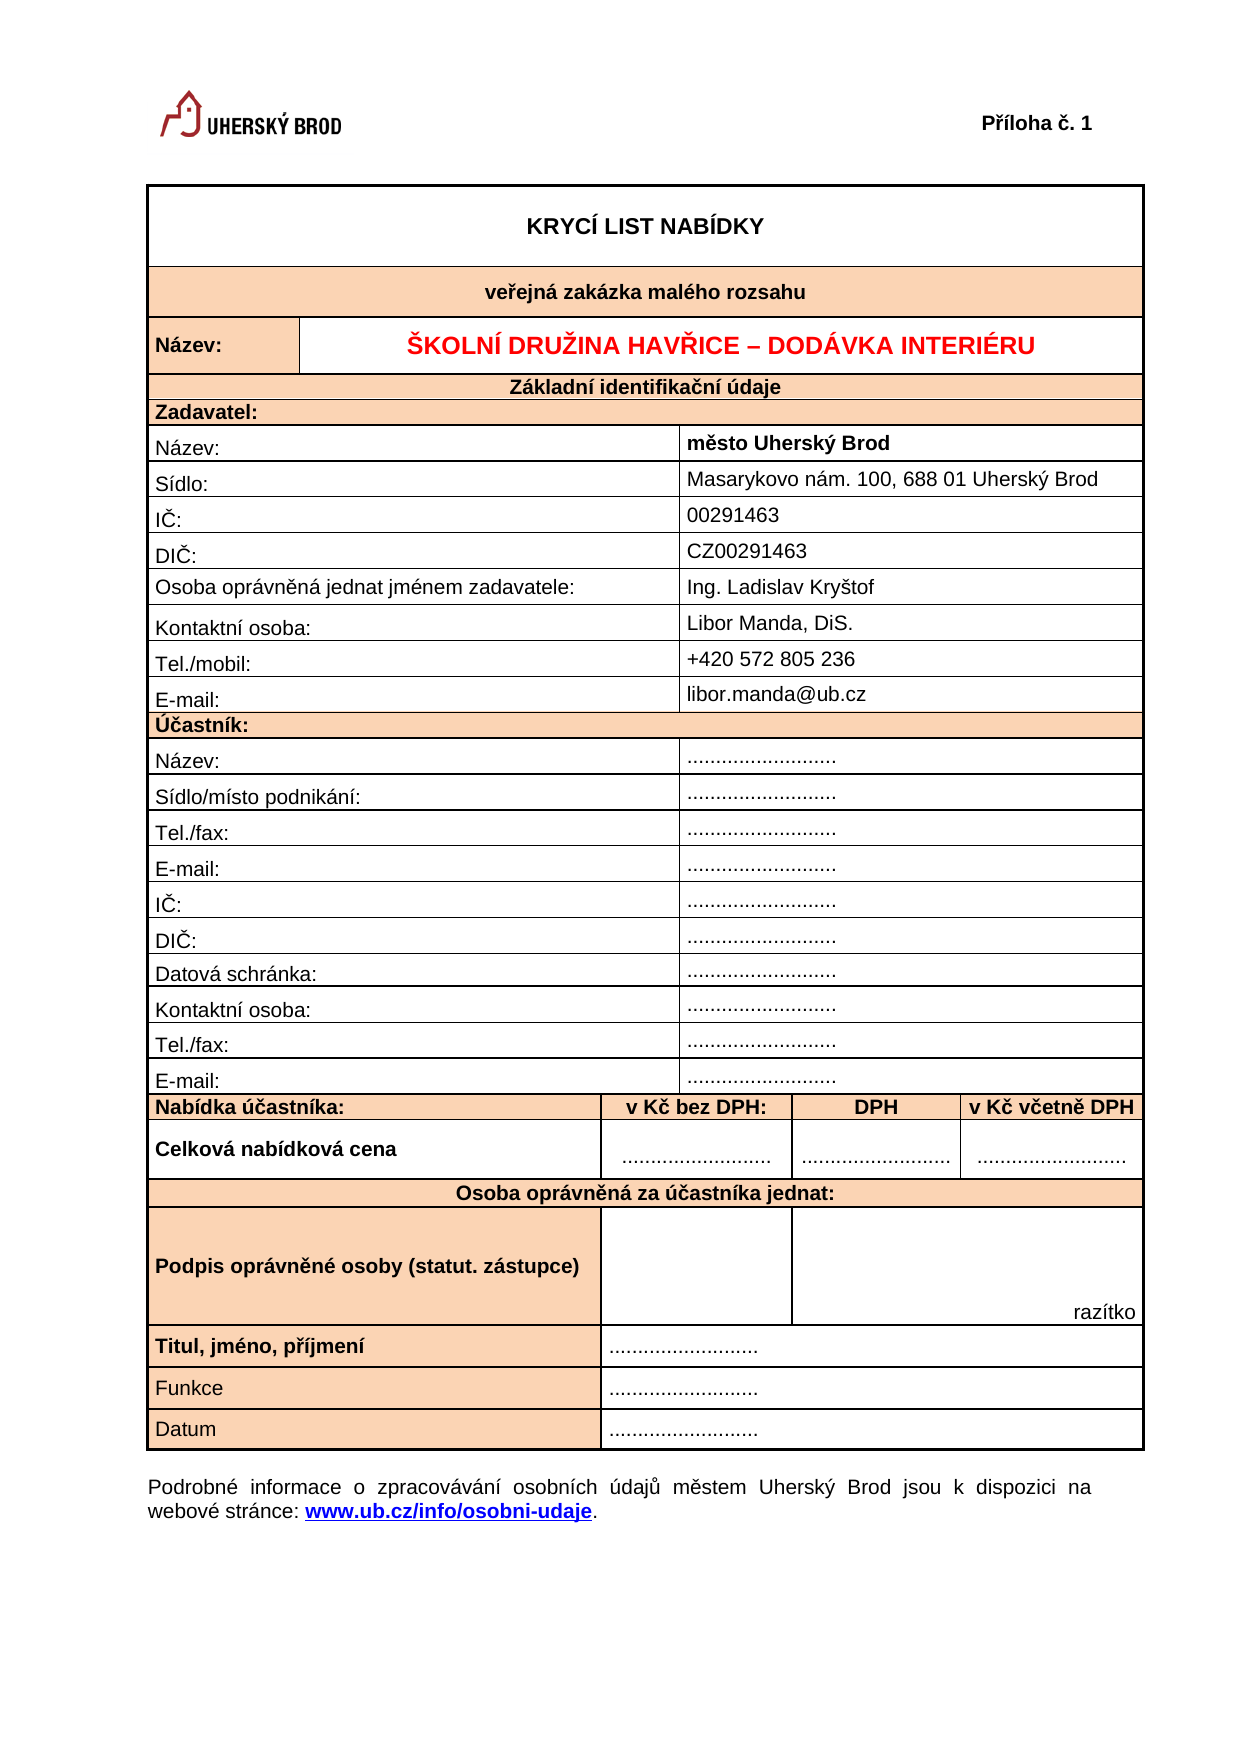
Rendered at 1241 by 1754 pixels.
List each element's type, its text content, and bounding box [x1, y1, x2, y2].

table_cell .......................... [680, 1059, 1142, 1093]
table_cell .......................... [680, 918, 1142, 953]
table_cell .......................... [602, 1410, 1142, 1448]
table_cell veřejná zakázka malého rozsahu [149, 267, 1142, 316]
table_cell Podpis oprávněné osoby (statut. zástupce) [149, 1208, 600, 1324]
table_header KRYCÍ LIST NABÍDKY [149, 187, 1142, 266]
table_cell 00291463 [680, 497, 1142, 532]
table_cell Celková nabídková cena [149, 1120, 600, 1178]
table_cell .......................... [602, 1120, 791, 1178]
table_cell Zadavatel: [149, 400, 1142, 424]
table_cell DIČ: [149, 918, 679, 953]
table_cell Kontaktní osoba: [149, 987, 679, 1021]
table_cell Osoba oprávněná za účastníka jednat: [149, 1180, 1142, 1206]
table_cell Tel./mobil: [149, 641, 679, 676]
table_cell .......................... [602, 1326, 1142, 1366]
table_cell Kontaktní osoba: [149, 605, 679, 639]
table_cell DIČ: [149, 533, 679, 568]
table_cell .......................... [680, 775, 1142, 809]
table_cell E-mail: [149, 677, 679, 711]
table_cell školní družina havřice – dodávka interiéru [300, 318, 1142, 373]
table_cell Sídlo: [149, 462, 679, 496]
table_cell Název: [149, 318, 299, 373]
table_cell razítko [793, 1208, 1142, 1324]
table_cell Funkce [149, 1368, 600, 1408]
table_cell v Kč bez DPH: [602, 1095, 791, 1119]
table_cell IČ: [149, 497, 679, 532]
table_cell .......................... [961, 1120, 1142, 1178]
table_cell Účastník: [149, 713, 1142, 737]
table_cell město Uherský Brod [680, 426, 1142, 460]
table_cell Titul, jméno, příjmení [149, 1326, 600, 1366]
text Podrobné informace o zpracovávání osobních údajů městem Uherský Brod jsou k dispozici na webové stránce: www.ub.cz/info/osobni-udaje. [148, 1475, 1092, 1523]
table_cell [602, 1208, 791, 1324]
table_cell .......................... [680, 846, 1142, 881]
table_cell .......................... [680, 987, 1142, 1021]
table_cell .......................... [602, 1368, 1142, 1408]
table_cell Datum [149, 1410, 600, 1448]
table_cell Tel./fax: [149, 1023, 679, 1057]
table_cell Základní identifikační údaje [149, 375, 1142, 398]
table_cell Nabídka účastníka: [149, 1095, 600, 1119]
table_cell libor.manda@ub.cz [680, 677, 1142, 711]
table_cell .......................... [680, 739, 1142, 773]
table_cell .......................... [680, 882, 1142, 917]
table_cell .......................... [793, 1120, 960, 1178]
table_cell v Kč včetně DPH [961, 1095, 1142, 1119]
table_cell CZ00291463 [680, 533, 1142, 568]
table_cell Ing. Ladislav Kryštof [680, 569, 1142, 604]
table_cell Datová schránka: [149, 954, 679, 985]
table_cell Libor Manda, DiS. [680, 605, 1142, 639]
table_cell Název: [149, 739, 679, 773]
table_cell DPH [793, 1095, 960, 1119]
table_cell Název: [149, 426, 679, 460]
table_cell .......................... [680, 954, 1142, 985]
table_cell Osoba oprávněná jednat jménem zadavatele: [149, 569, 679, 604]
picture [147, 73, 354, 155]
table_cell .......................... [680, 1023, 1142, 1057]
table_cell Tel./fax: [149, 811, 679, 845]
table_cell E-mail: [149, 846, 679, 881]
table_cell .......................... [680, 811, 1142, 845]
table_cell IČ: [149, 882, 679, 917]
table_cell Masarykovo nám. 100, 688 01 Uherský Brod [680, 462, 1142, 496]
table_cell Sídlo/místo podnikání: [149, 775, 679, 809]
table_cell +420 572 805 236 [680, 641, 1142, 676]
table_cell E-mail: [149, 1059, 679, 1093]
